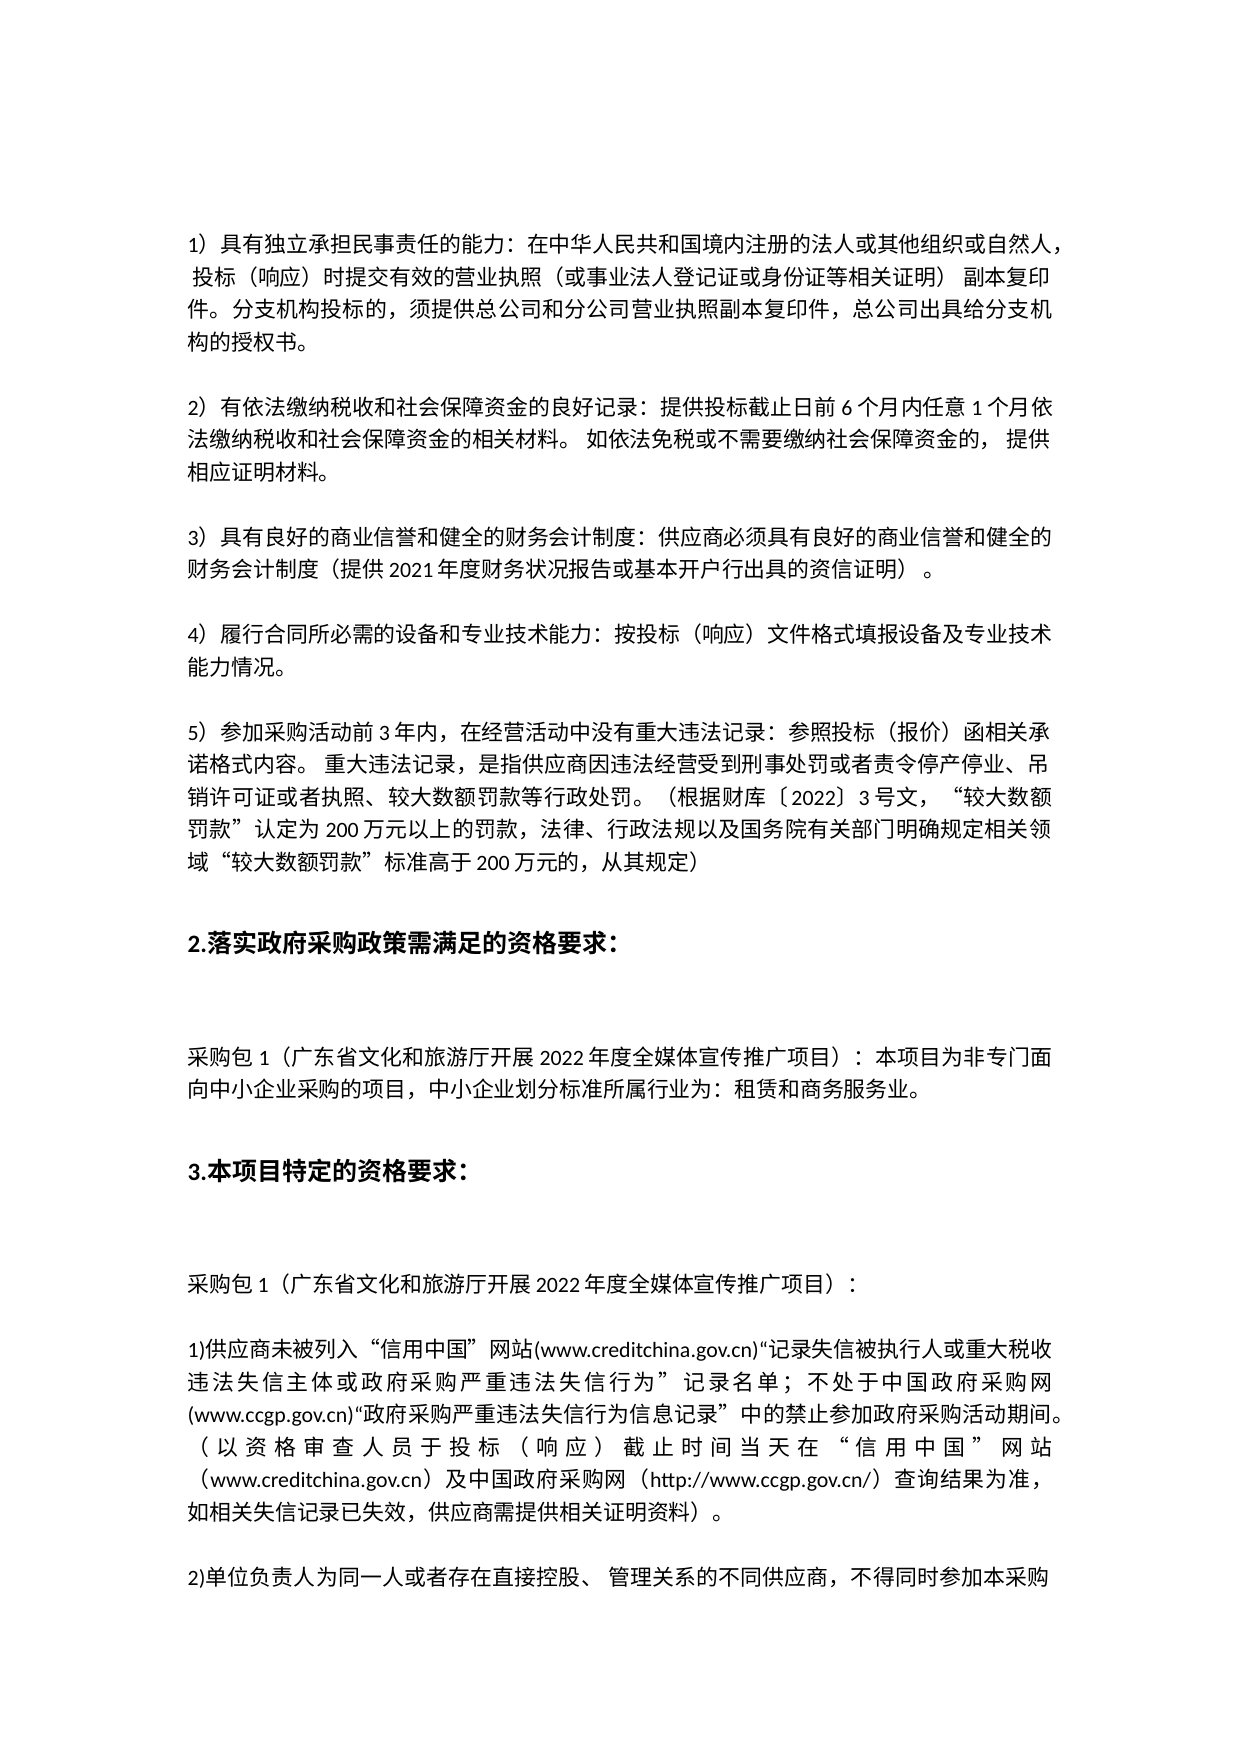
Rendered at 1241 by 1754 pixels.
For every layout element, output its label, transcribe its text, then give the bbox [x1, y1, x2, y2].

text 1)供应商未被列入“信用中国”网站(www.creditchina.gov.cn)“记录失信被执行人或重大税收违法失信主体或政府采购严重违法失信行为”记录名单；不处于中国政府采购网(www.ccgp.gov.cn)“政府采购严重违法失信行为信息记录”中的禁止参加政府采购活动期间。（以资格审查人员于投标（响应）截止时间当天在“信用中国”网站（www.creditchina.gov.cn）及中国政府采购网（http://www.ccgp.gov.cn/）查询结果为准，如相关失信记录已失效，供应商需提供相关证明资料）。 [187, 1332, 1053, 1527]
text 2）有依法缴纳税收和社会保障资金的良好记录：提供投标截止日前6个月内任意1个月依法缴纳税收和社会保障资金的相关材料。 如依法免税或不需要缴纳社会保障资金的， 提供相应证明材料。 [187, 389, 1053, 487]
text 采购包1（广东省文化和旅游厅开展2022年度全媒体宣传推广项目）： [187, 1267, 1053, 1299]
text 5）参加采购活动前3年内，在经营活动中没有重大违法记录：参照投标（报价）函相关承诺格式内容。 重大违法记录，是指供应商因违法经营受到刑事处罚或者责令停产停业、吊销许可证或者执照、较大数额罚款等行政处罚。（根据财库〔2022〕3号文，“较大数额罚款”认定为200万元以上的罚款，法律、行政法规以及国务院有关部门明确规定相关领域“较大数额罚款”标准高于200万元的，从其规定） [187, 714, 1053, 877]
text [187, 1559, 1053, 1592]
text 采购包1（广东省文化和旅游厅开展2022年度全媒体宣传推广项目）：本项目为非专门面向中小企业采购的项目，中小企业划分标准所属行业为：租赁和商务服务业。 [187, 1039, 1053, 1104]
text 1）具有独立承担民事责任的能力：在中华人民共和国境内注册的法人或其他组织或自然人， 投标（响应）时提交有效的营业执照（或事业法人登记证或身份证等相关证明） 副本复印件。分支机构投标的，须提供总公司和分公司营业执照副本复印件，总公司出具给分支机构的授权书。 [187, 227, 1053, 357]
text 3）具有良好的商业信誉和健全的财务会计制度：供应商必须具有良好的商业信誉和健全的财务会计制度（提供2021年度财务状况报告或基本开户行出具的资信证明） 。 [187, 519, 1053, 584]
text 2.落实政府采购政策需满足的资格要求： [187, 909, 1053, 974]
text 3.本项目特定的资格要求： [187, 1137, 1053, 1202]
text 4）履行合同所必需的设备和专业技术能力：按投标（响应）文件格式填报设备及专业技术能力情况。 [187, 617, 1053, 682]
